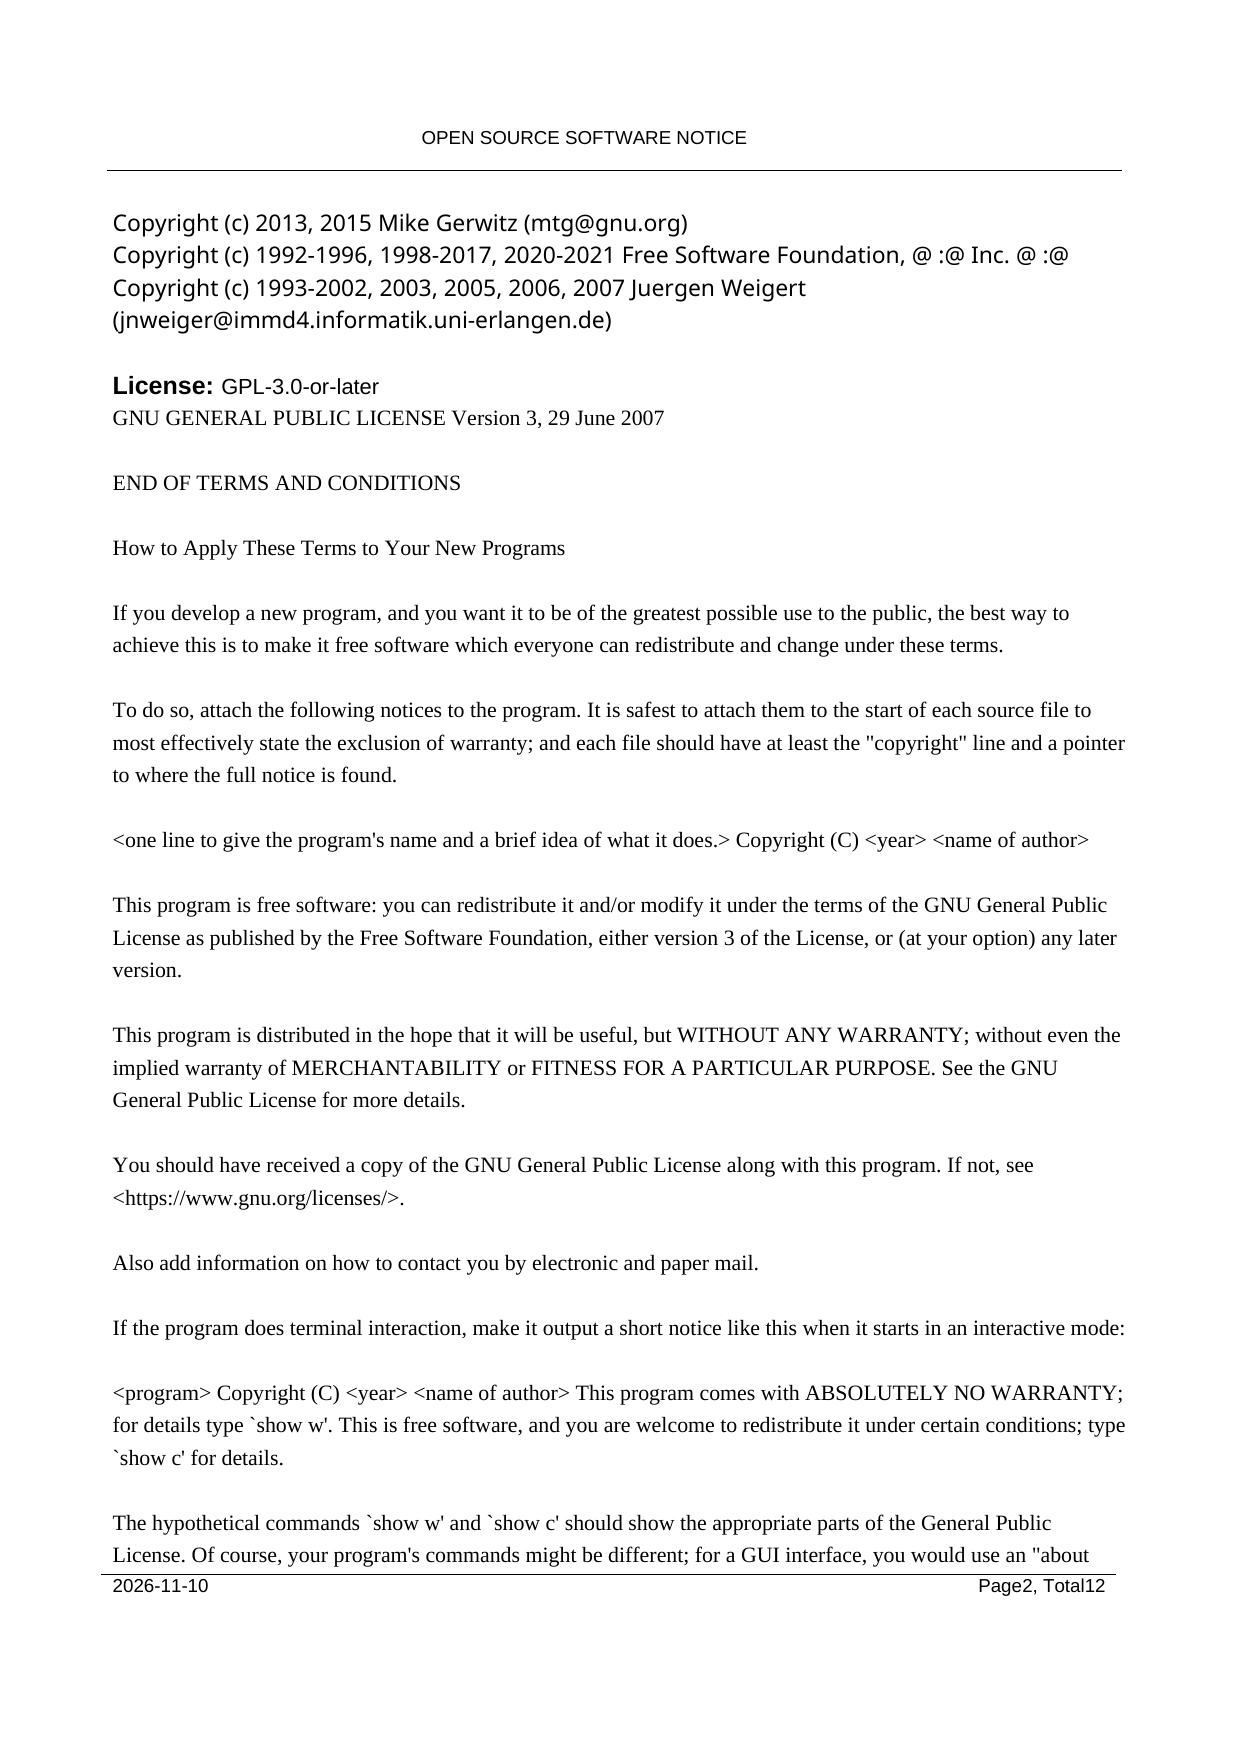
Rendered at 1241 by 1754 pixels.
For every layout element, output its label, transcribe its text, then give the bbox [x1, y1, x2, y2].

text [112, 401, 1128, 1571]
text License: GPL-3.0-or-later [112, 369, 1128, 401]
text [112, 206, 1128, 369]
